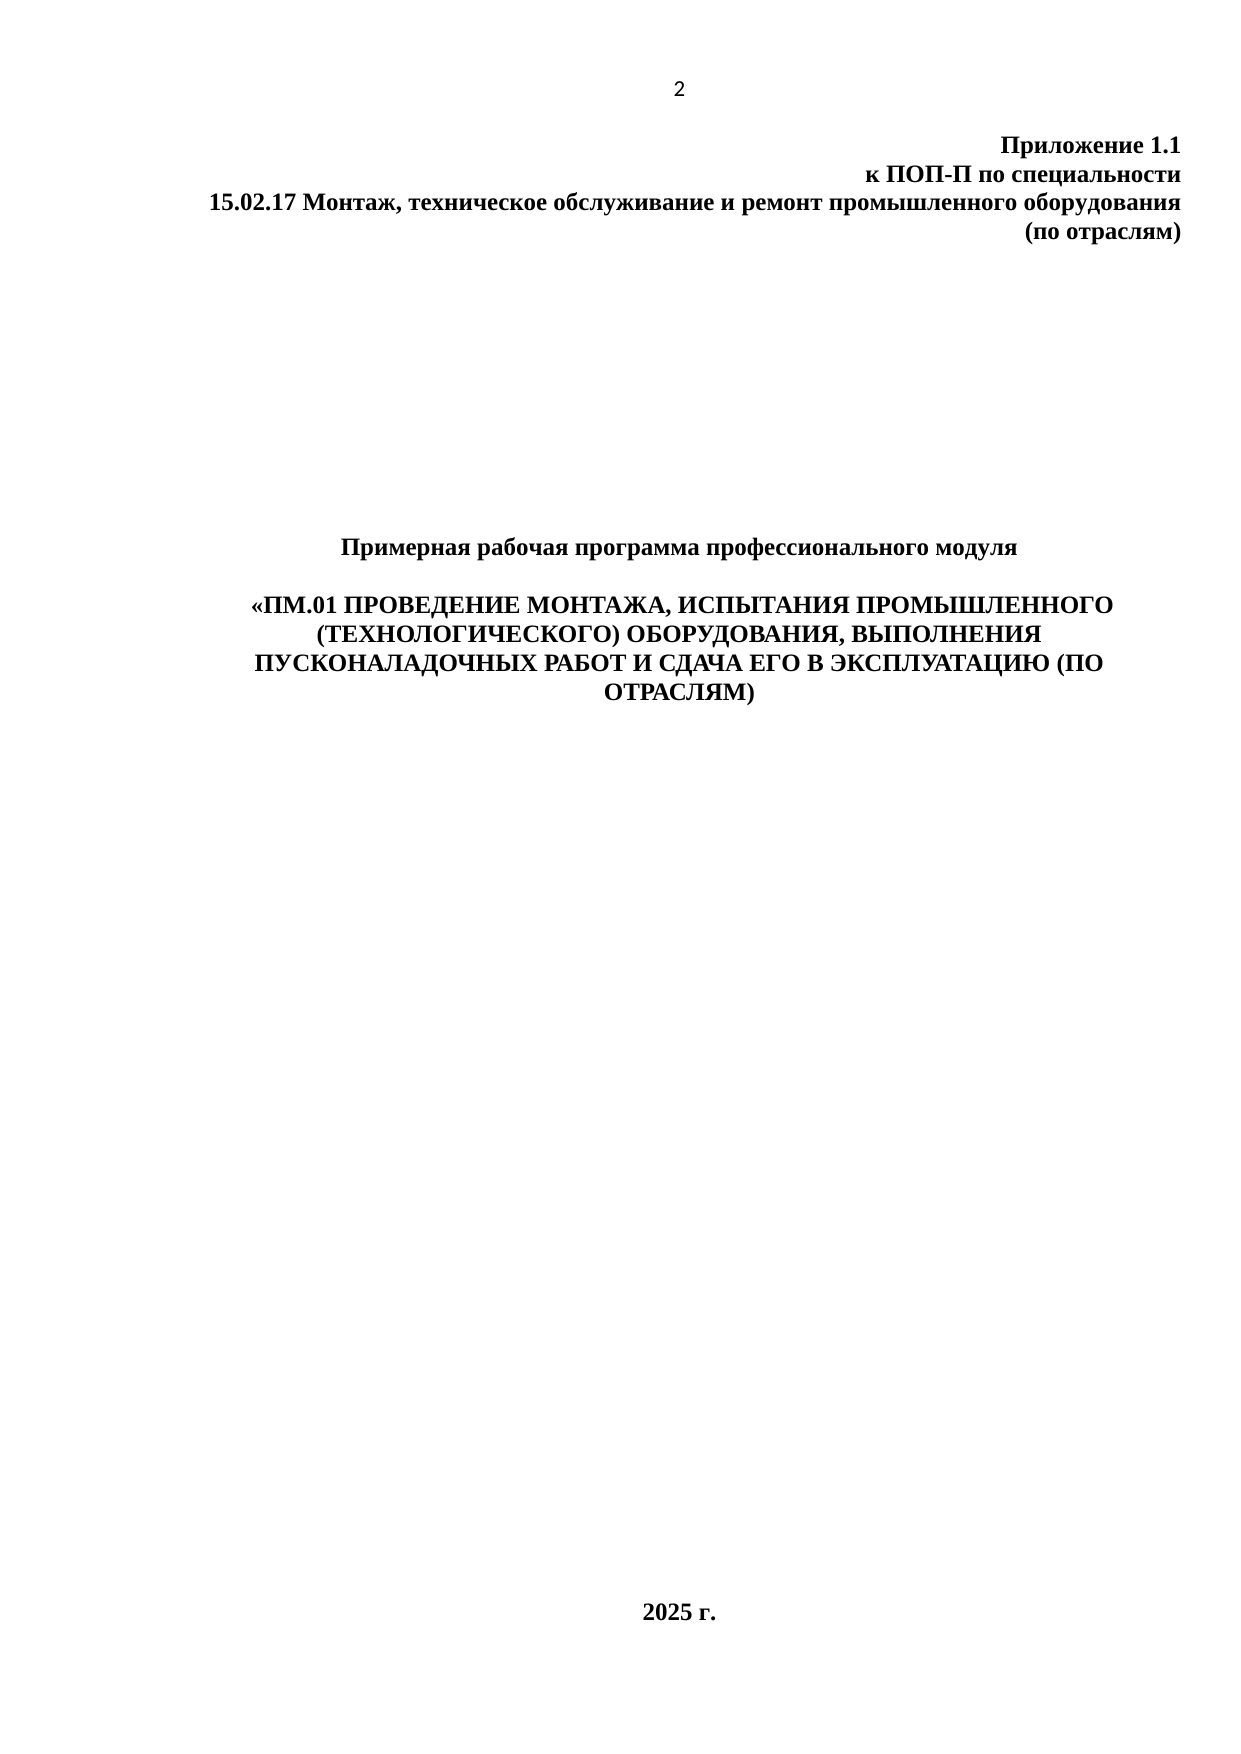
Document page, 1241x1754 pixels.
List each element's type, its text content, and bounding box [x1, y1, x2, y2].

subtitle «ПМ.01 ПРОВЕДЕНИЕ МОНТАЖА, ИСПЫТАНИЯ ПРОМЫШЛЕННОГО (ТЕХНОЛОГИЧЕСКОГО) ОБОРУДОВАНИЯ, ВЫПОЛНЕНИЯ ПУСКОНАЛАДОЧНЫХ РАБОТ И СДАЧА ЕГО В ЭКСПЛУАТАЦИЮ (ПО ОТРАСЛЯМ) [177, 590, 1181, 705]
text 15.02.17 Монтаж, техническое обслуживание и ремонт промышленного оборудования (по отраслям) [177, 187, 1181, 245]
text к ПОП-П по специальности [177, 159, 1181, 187]
text 2025 г. [177, 1597, 1181, 1626]
text Приложение 1.1 [177, 130, 1181, 159]
text Примерная рабочая программа профессионального модуля [177, 532, 1181, 561]
